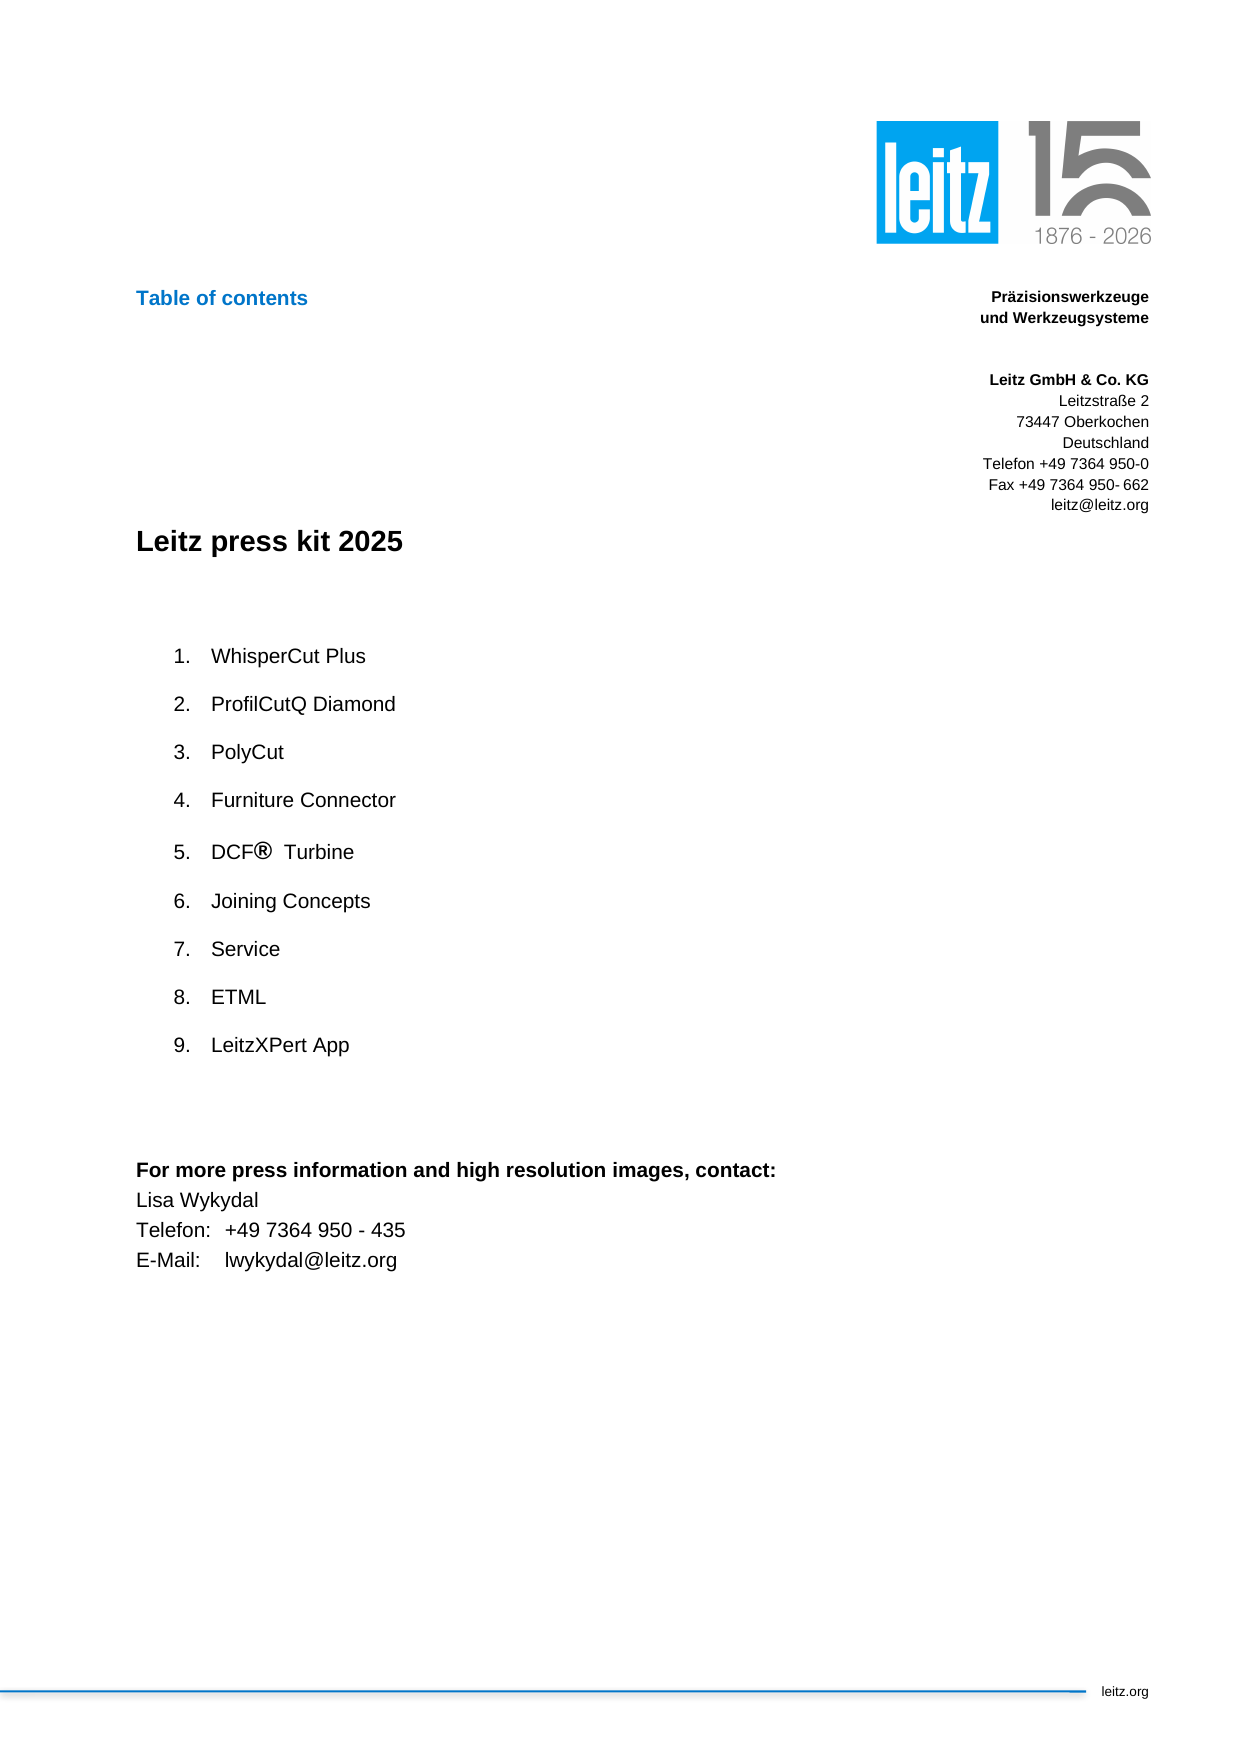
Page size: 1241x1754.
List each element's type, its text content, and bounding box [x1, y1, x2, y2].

list Furniture Connector [173, 788, 1152, 812]
picture [948, 148, 965, 232]
text Lisa Wykydal [136, 1188, 1152, 1212]
picture [999, 121, 1151, 244]
list DCF® Turbine [173, 836, 1152, 865]
text E-Mail: lwykydal@leitz.org [136, 1248, 1152, 1272]
text For more press information and high resolution images, contact: [136, 1158, 1152, 1182]
list ProfilCutQ Diamond [173, 692, 1152, 716]
picture [886, 143, 896, 232]
text Telefon: +49 7364 950 - 435 [136, 1218, 1152, 1242]
list Service [173, 937, 1152, 961]
picture [969, 163, 990, 232]
text Leitz press kit 2025 [136, 527, 1152, 558]
list LeitzXPert App [173, 1032, 1152, 1056]
picture [933, 149, 943, 157]
list ETML [173, 984, 1152, 1008]
list PolyCut [173, 740, 1152, 764]
list Joining Concepts [173, 889, 1152, 913]
picture [933, 163, 943, 232]
list WhisperCut Plus [173, 644, 1152, 668]
picture [900, 162, 929, 233]
